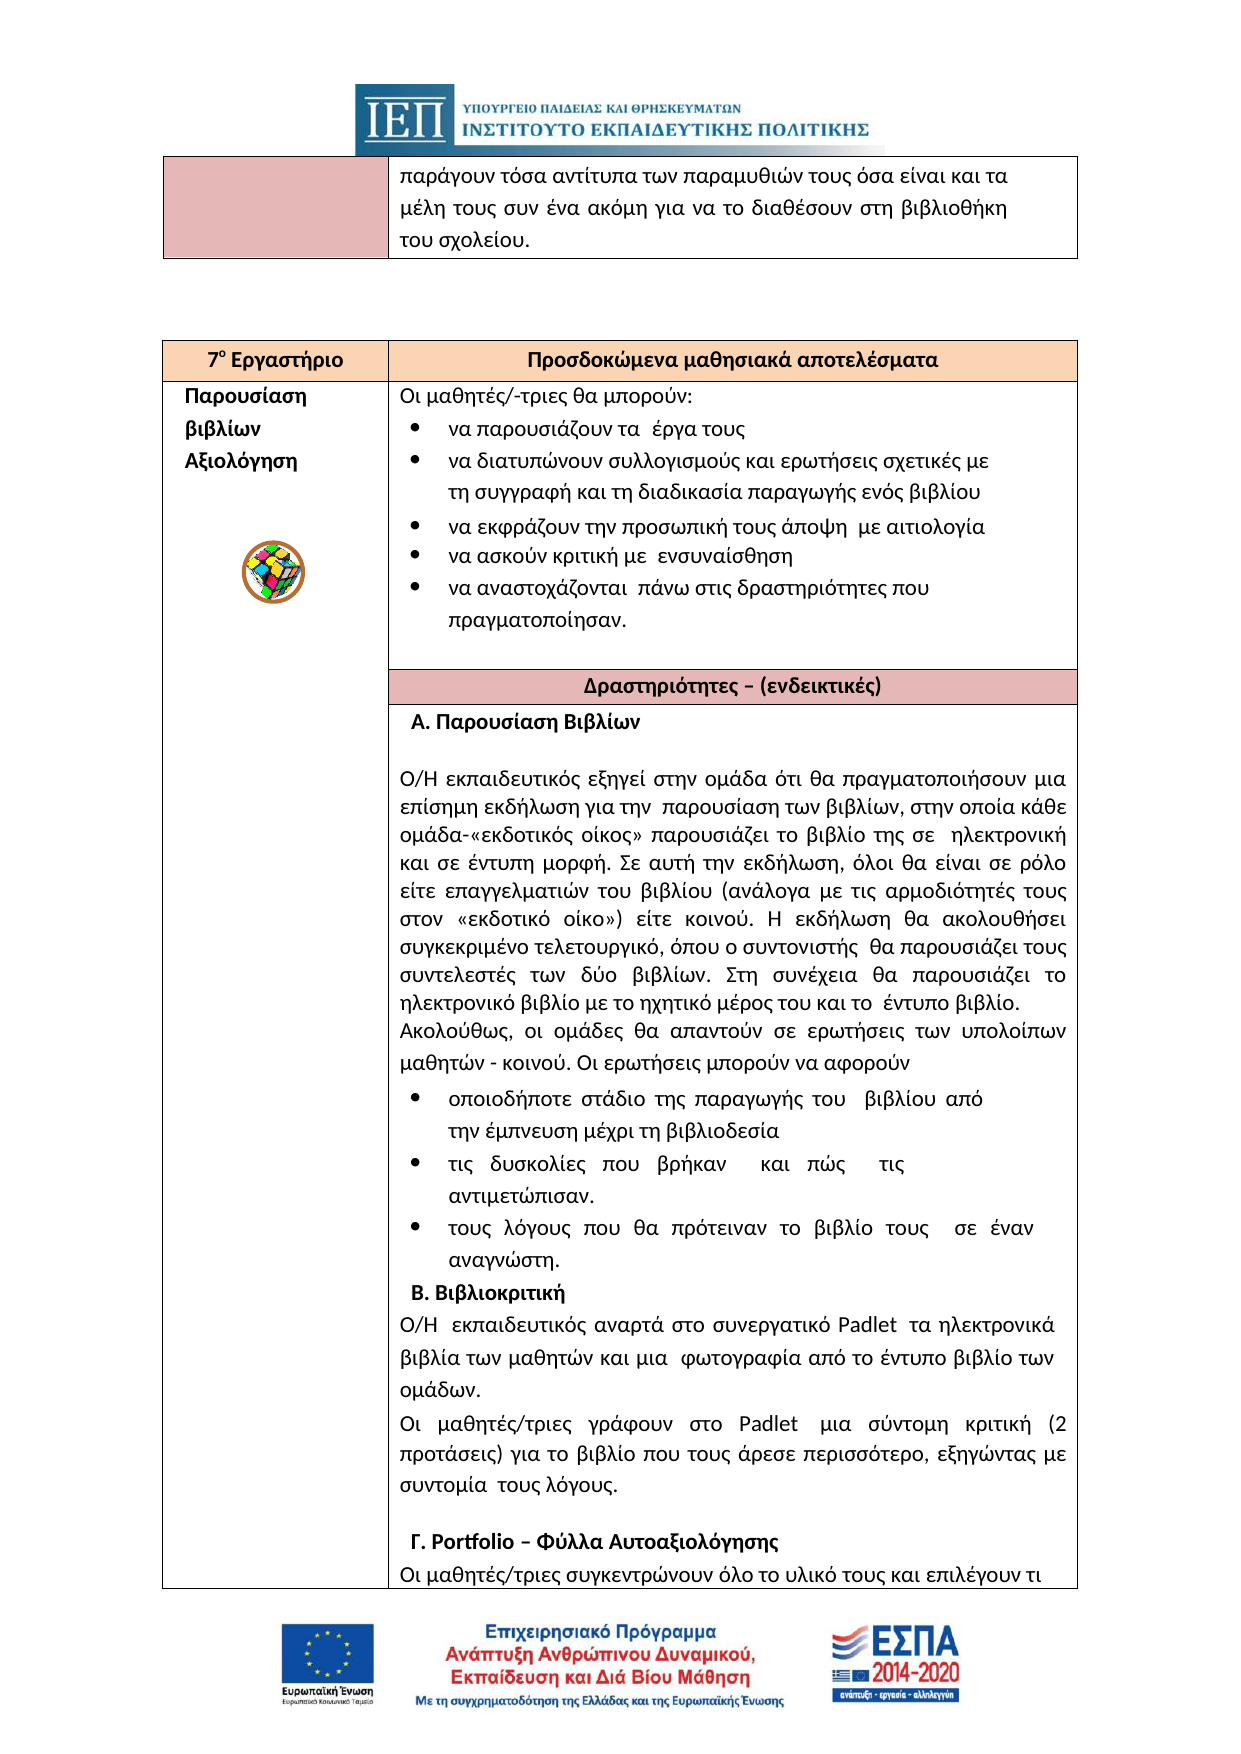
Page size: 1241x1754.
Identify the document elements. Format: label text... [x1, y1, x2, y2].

table_cell Παρουσίαση βιβλίων Αξιολόγηση [163, 382, 388, 1588]
picture [355, 84, 885, 156]
picture [260, 1616, 980, 1715]
picture [247, 545, 300, 599]
table_cell Δραστηριότητες – (ενδεικτικές) [389, 670, 1077, 704]
table_cell Οι μαθητές/-τριες θα μπορούν: να παρουσιάζουν τα έργα τους να διατυπώνουν συλλογισμούς και ερωτήσεις σχετικές με τη συγγραφή και τη διαδικασία παραγωγής ενός βιβλίου να εκφράζουν την προσωπική τους άποψη με αιτιολογία να ασκούν κριτική με ενσυναίσθηση να αναστοχάζονται πάνω στις δραστηριότητες που πραγματοποίησαν. [389, 382, 1077, 669]
table_header 7ο Εργαστήριο [163, 341, 388, 381]
table_header Προσδοκώμενα μαθησιακά αποτελέσματα [389, 341, 1077, 381]
